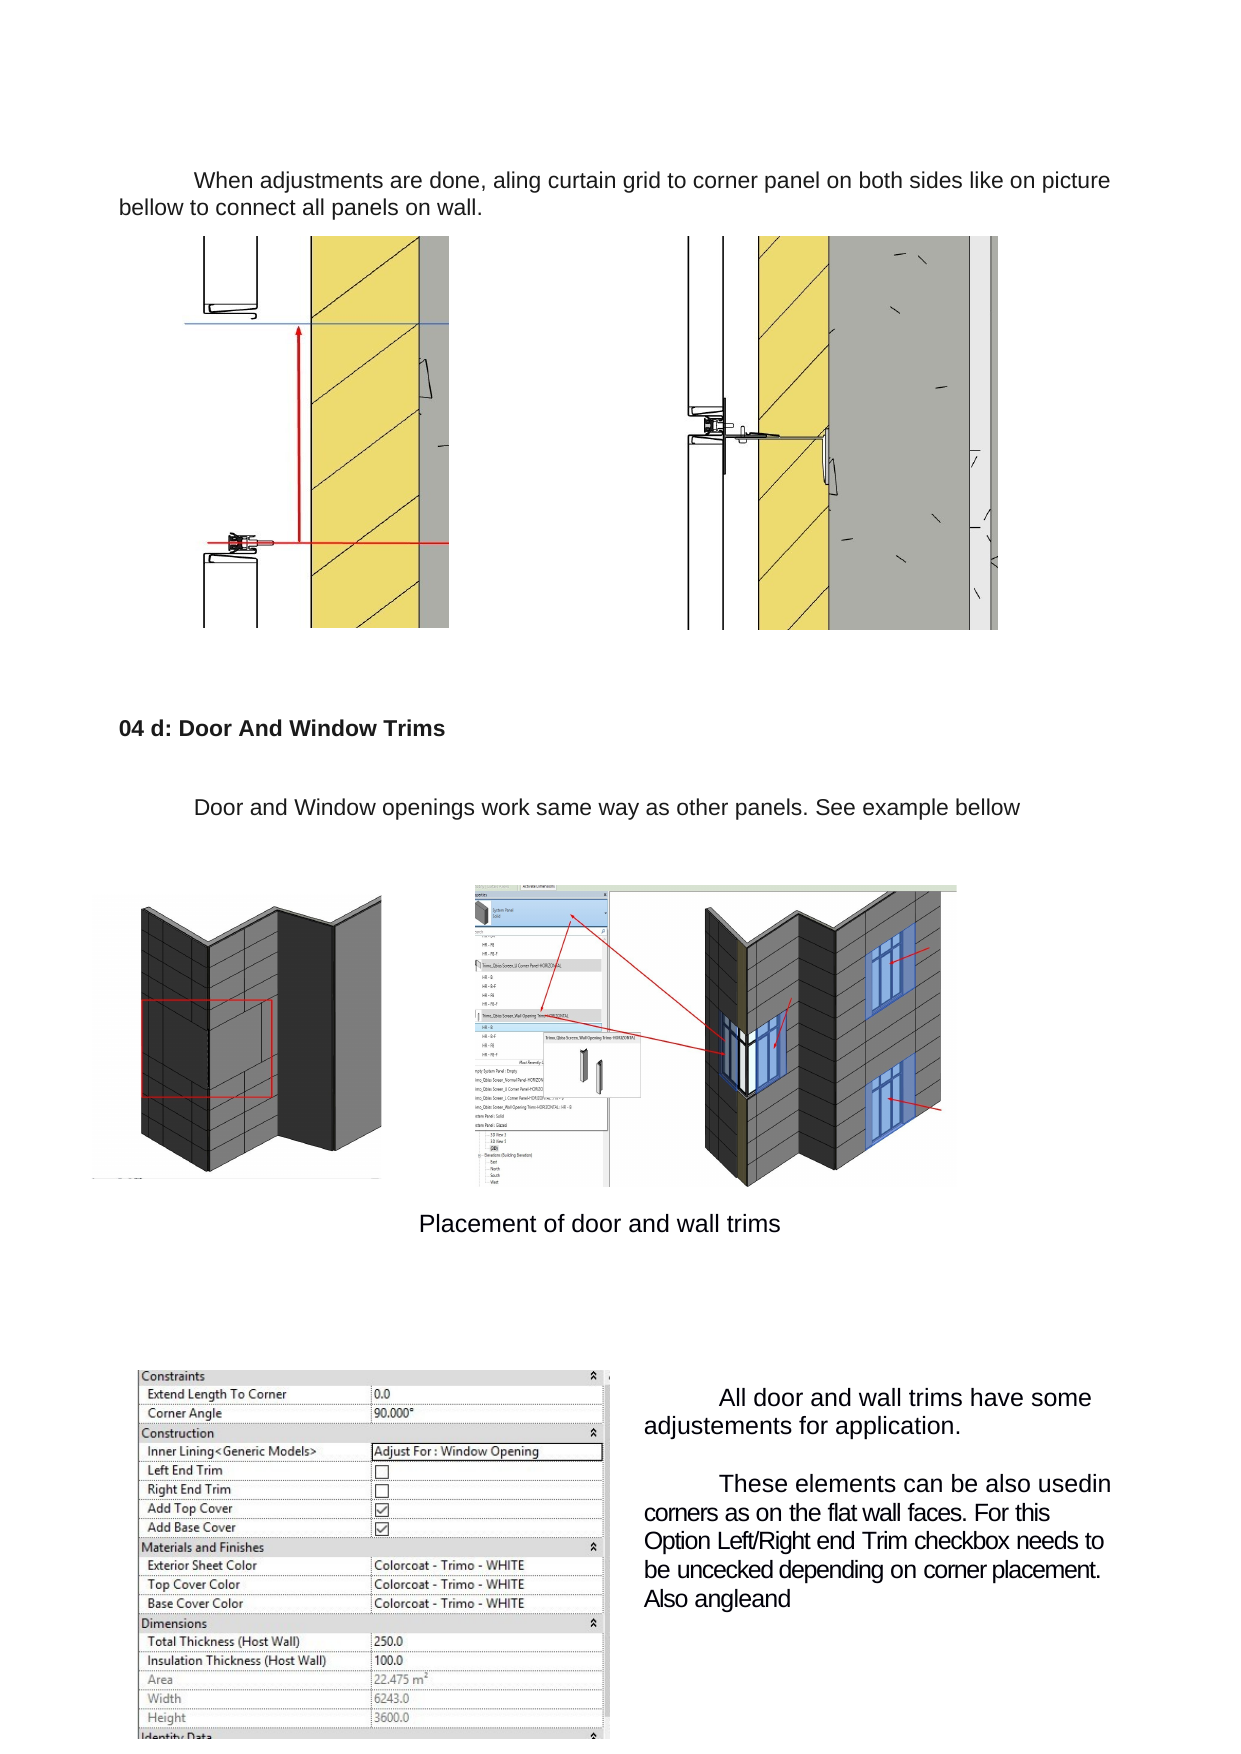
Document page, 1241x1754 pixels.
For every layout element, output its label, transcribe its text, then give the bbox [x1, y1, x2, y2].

text Door and Window openings work same way as other panels. See example bellow [193, 793, 1163, 820]
text When adjustments are done, aling curtain grid to corner panel on both sides like on picture bellow to connect all panels on wall. [118, 167, 1112, 220]
picture [475, 885, 957, 1187]
subtitle Placement of door and wall trims [416, 1209, 783, 1238]
text All door and wall trims have some adjustements for application. [643, 1383, 1094, 1440]
text These elements can be also usedin corners as on the flat wall faces. For this Option Left/Right end Trim checkbox needs to be uncecked depending on corner placement. Also angleand [643, 1469, 1121, 1613]
picture [182, 236, 998, 630]
picture [91, 894, 382, 1179]
picture [137, 1370, 610, 1739]
subtitle 04 d: Door And Window Trims [118, 714, 1163, 741]
